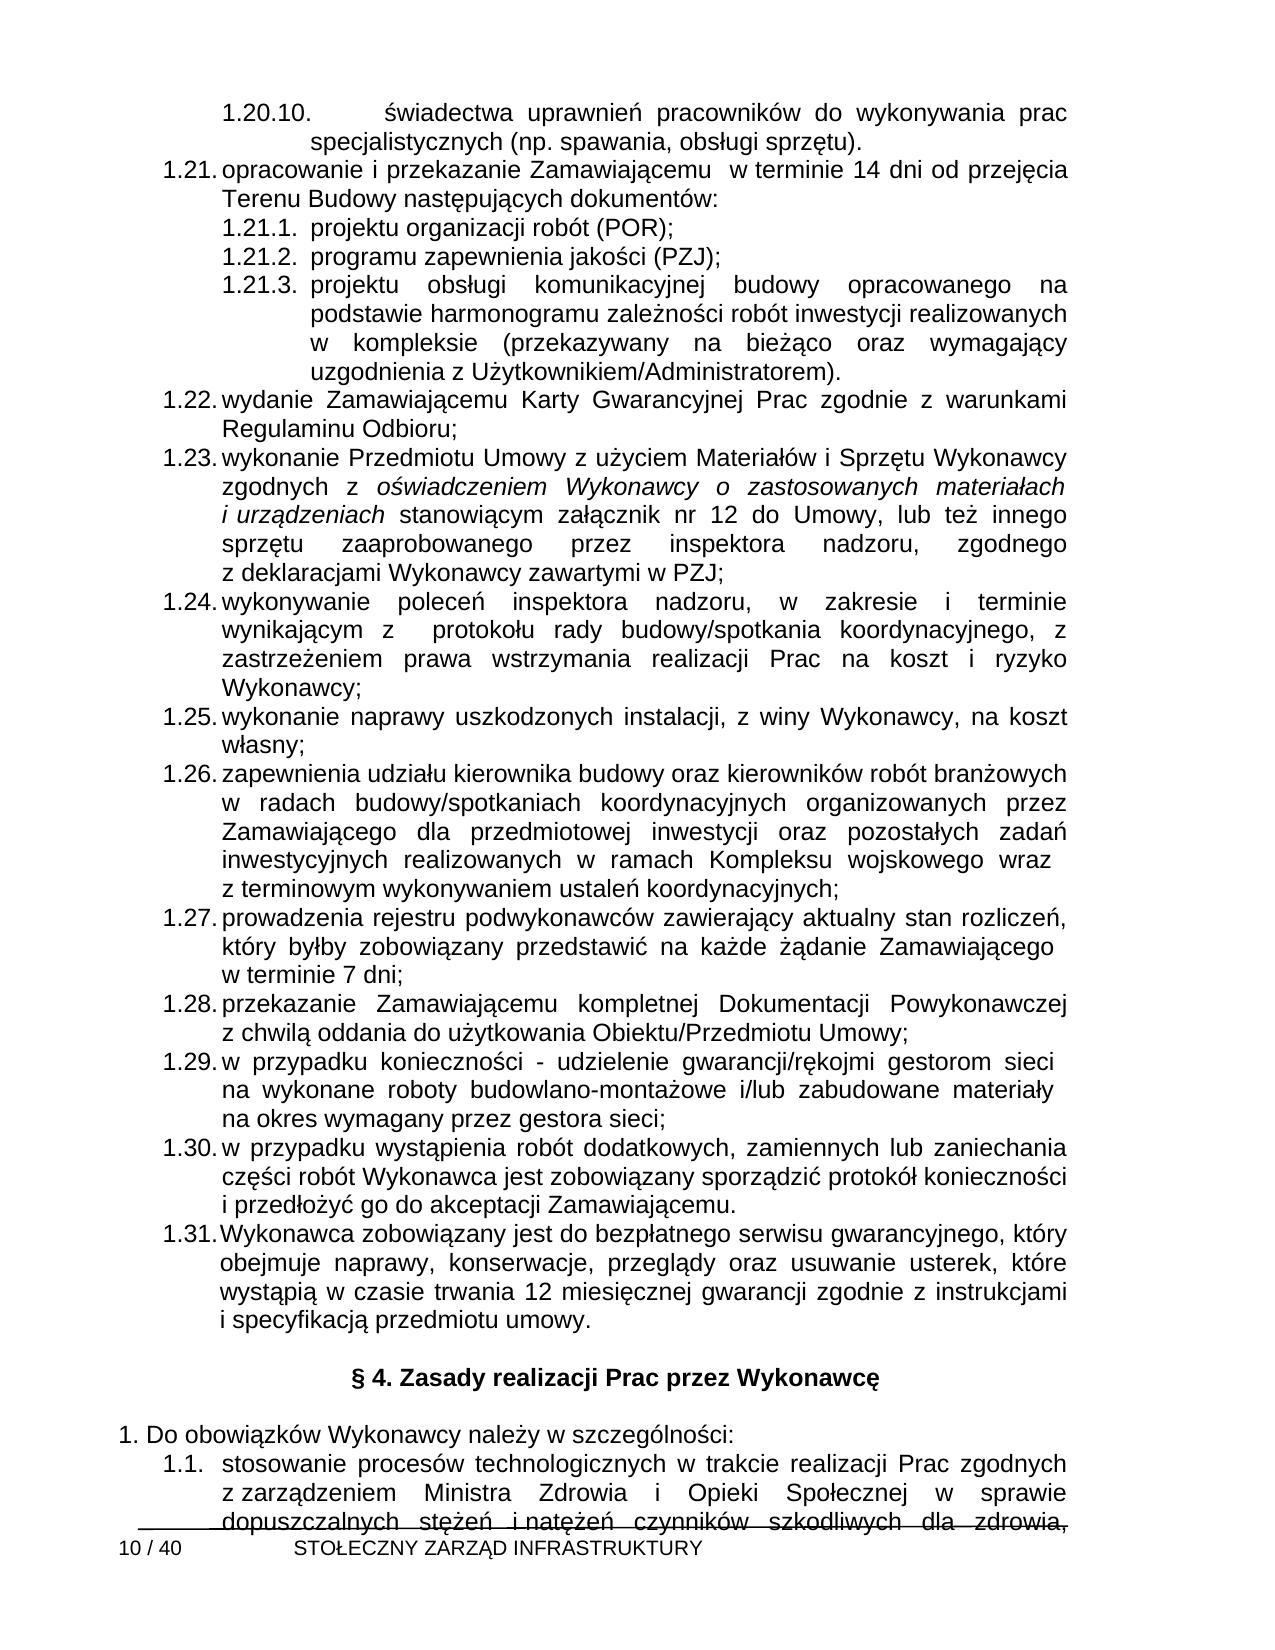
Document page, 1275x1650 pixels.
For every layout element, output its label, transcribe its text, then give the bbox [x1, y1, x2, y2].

list wykonanie naprawy uszkodzonych instalacji, z winy Wykonawcy, na koszt własny; [162, 702, 1068, 759]
list w przypadku konieczności - udzielenie gwarancji/rękojmi gestorom sieci na wykonane roboty budowlano-montażowe i/lub zabudowane materiały na okres wymagany przez gestora sieci; [162, 1047, 1068, 1133]
list opracowanie i przekazanie Zamawiającemu w terminie 14 dni od przejęcia Terenu Budowy następujących dokumentów: [162, 155, 1068, 213]
list prowadzenia rejestru podwykonawców zawierający aktualny stan rozliczeń, który byłby zobowiązany przedstawić na każde żądanie Zamawiającego w terminie 7 dni; [162, 903, 1068, 989]
list świadectwa uprawnień pracowników do wykonywania prac specjalistycznych (np. spawania, obsługi sprzętu). [222, 98, 1068, 155]
list przekazanie Zamawiającemu kompletnej Dokumentacji Powykonawczej z chwilą oddania do użytkowania Obiektu/Przedmiotu Umowy; [162, 989, 1068, 1047]
text 1. Do obowiązków Wykonawcy należy w szczególności: [118, 1420, 1068, 1449]
list zapewnienia udziału kierownika budowy oraz kierowników robót branżowych w radach budowy/spotkaniach koordynacyjnych organizowanych przez Zamawiającego dla przedmiotowej inwestycji oraz pozostałych zadań inwestycyjnych realizowanych w ramach Kompleksu wojskowego wraz z terminowym wykonywaniem ustaleń koordynacyjnych; [162, 759, 1068, 903]
list projektu obsługi komunikacyjnej budowy opracowanego na podstawie harmonogramu zależności robót inwestycji realizowanych w kompleksie (przekazywany na bieżąco oraz wymagający uzgodnienia z Użytkownikiem/Administratorem). [222, 270, 1068, 385]
list wykonywanie poleceń inspektora nadzoru, w zakresie i terminie wynikającym z protokołu rady budowy/spotkania koordynacyjnego, z zastrzeżeniem prawa wstrzymania realizacji Prac na koszt i ryzyko Wykonawcy; [162, 587, 1068, 702]
text § 4. Zasady realizacji Prac przez Wykonawcę [163, 1363, 1068, 1392]
list wydanie Zamawiającemu Karty Gwarancyjnej Prac zgodnie z warunkami Regulaminu Odbioru; [162, 385, 1068, 443]
list programu zapewnienia jakości (PZJ); [222, 242, 1068, 270]
list projektu organizacji robót (POR); [222, 213, 1068, 242]
list w przypadku wystąpienia robót dodatkowych, zamiennych lub zaniechania części robót Wykonawca jest zobowiązany sporządzić protokół konieczności i przedłożyć go do akceptacji Zamawiającemu. [162, 1133, 1068, 1219]
list Wykonawca zobowiązany jest do bezpłatnego serwisu gwarancyjnego, który obejmuje naprawy, konserwacje, przeglądy oraz usuwanie usterek, które wystąpią w czasie trwania 12 miesięcznej gwarancji zgodnie z instrukcjami i specyfikacją przedmiotu umowy. [162, 1219, 1068, 1334]
list wykonanie Przedmiotu Umowy z użyciem Materiałów i Sprzętu Wykonawcy zgodnych z oświadczeniem Wykonawcy o zastosowanych materiałach i urządzeniach stanowiącym załącznik nr 12 do Umowy, lub też innego sprzętu zaaprobowanego przez inspektora nadzoru, zgodnego z deklaracjami Wykonawcy zawartymi w PZJ; [162, 443, 1068, 587]
